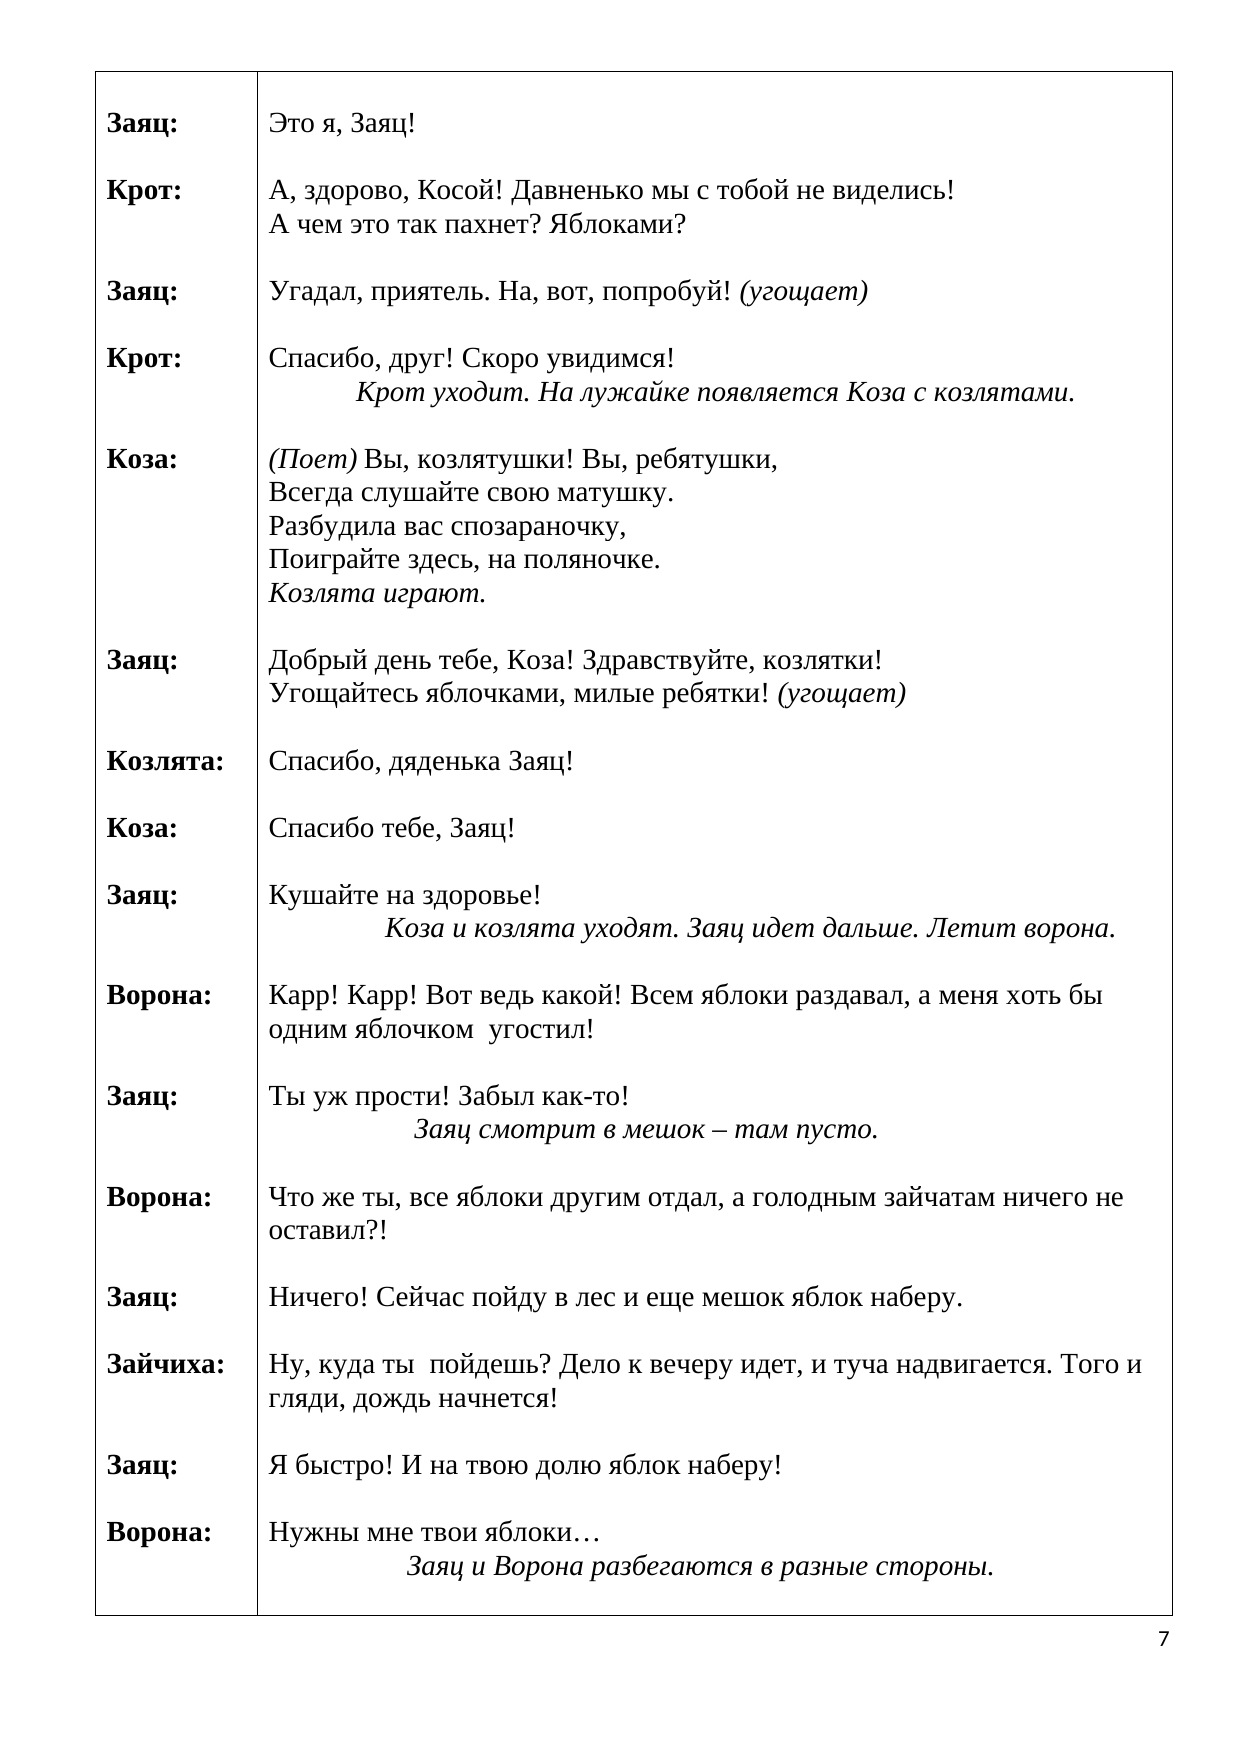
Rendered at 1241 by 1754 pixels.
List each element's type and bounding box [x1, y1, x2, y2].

table_header [96, 72, 257, 1615]
table_header [258, 72, 1172, 1615]
